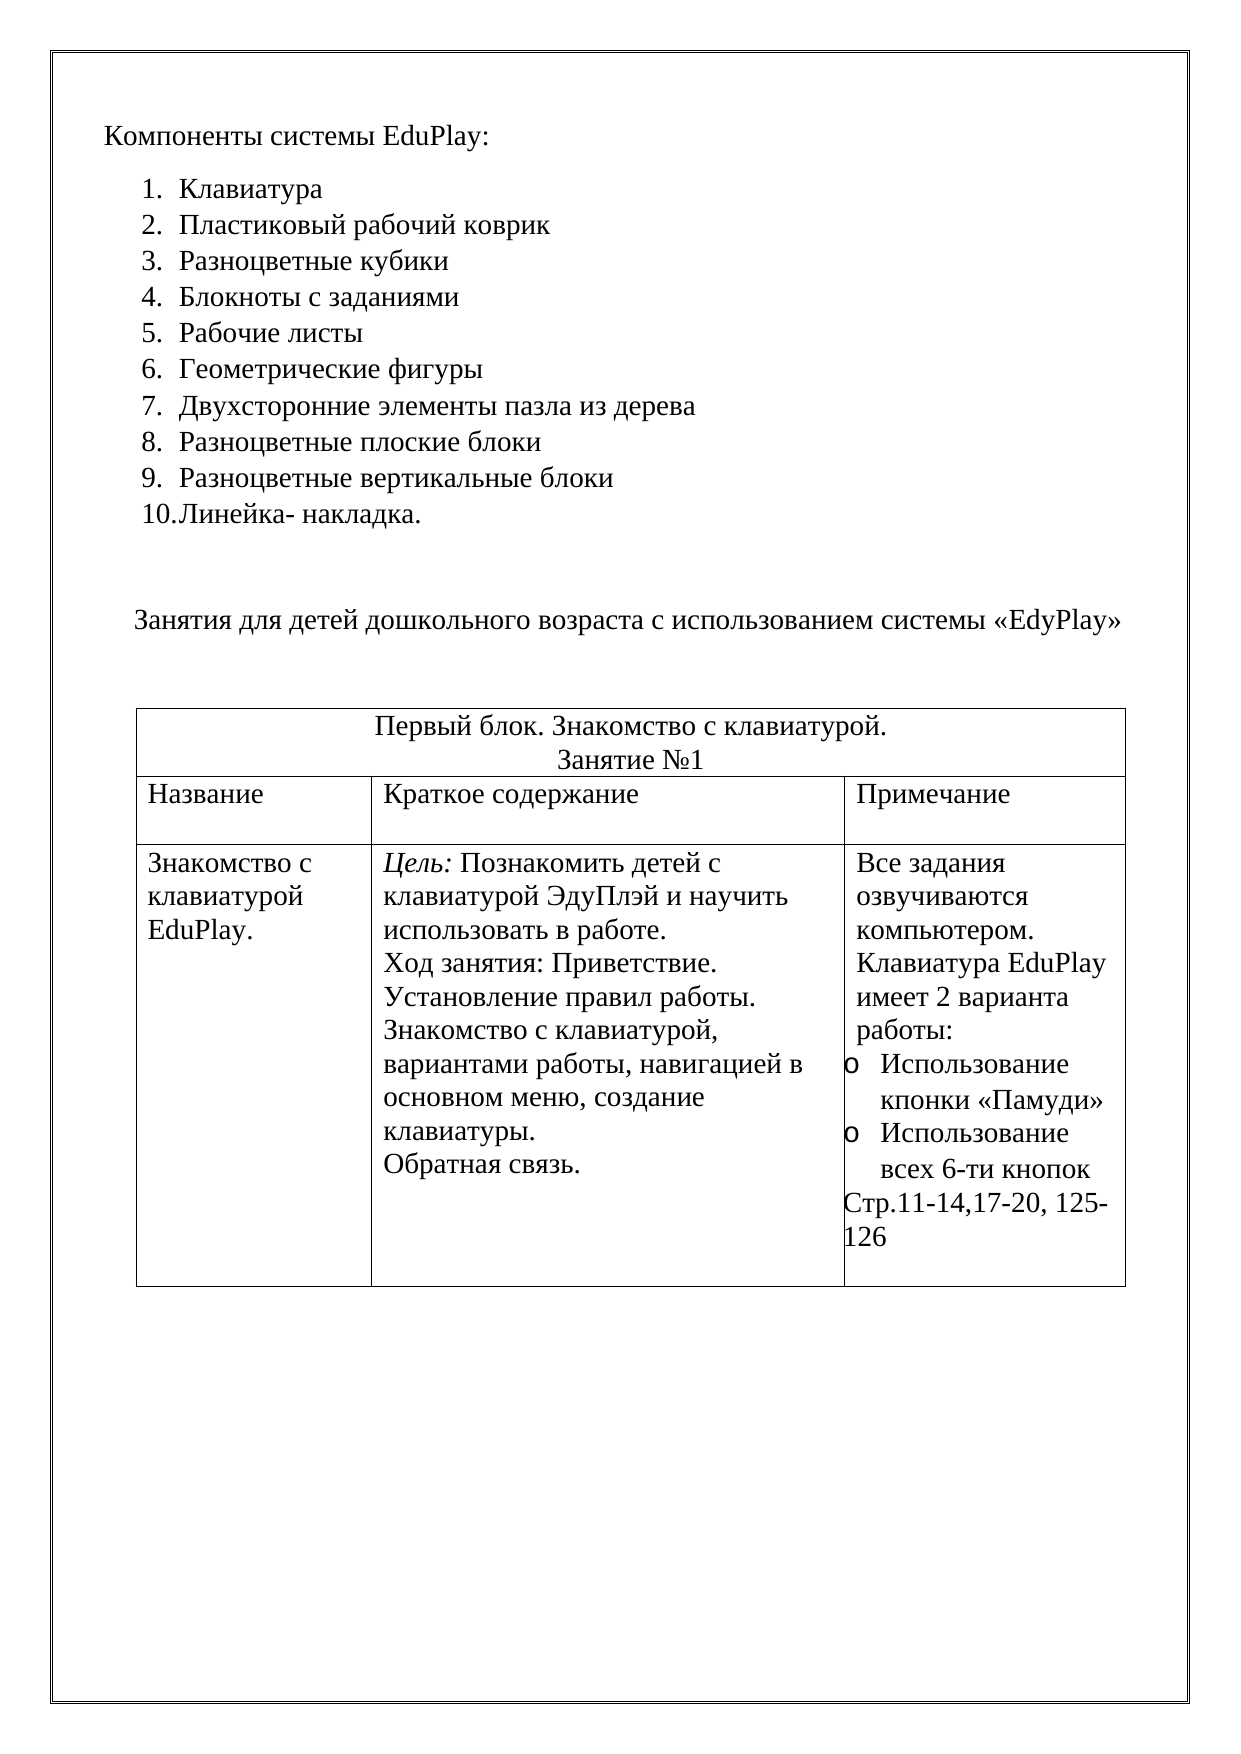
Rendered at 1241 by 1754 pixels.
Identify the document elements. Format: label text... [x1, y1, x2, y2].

list Геометрические фигуры [141, 352, 1152, 385]
list Линейка- накладка. [141, 496, 1152, 530]
list Двухсторонние элементы пазла из дерева [141, 388, 1152, 421]
list Блокноты с заданиями [141, 279, 1152, 313]
text Компоненты системы EduPlay: [103, 118, 1152, 152]
table_cell Знакомство с клавиатурой EduPlay. [137, 845, 371, 1286]
list Разноцветные вертикальные блоки [141, 460, 1152, 494]
table_header Первый блок. Знакомство с клавиатурой. Занятие №1 [137, 709, 1125, 776]
table_cell Все задания озвучиваются компьютером. Клавиатура EduPlay имеет 2 варианта работы: Использование кпонки «Памуди» Использование всех 6-ти кнопок Стр.11-14,17-20, 125-126 [845, 845, 1125, 1286]
table_cell Цель: Познакомить детей с клавиатурой ЭдуПлэй и научить использовать в работе. Ход занятия: Приветствие. Установление правил работы. Знакомство с клавиатурой, вариантами работы, навигацией в основном меню, создание клавиатуры. Обратная связь. [372, 845, 844, 1286]
list Рабочие листы [141, 316, 1152, 349]
list Клавиатура [141, 171, 1152, 204]
table_cell Название [137, 777, 371, 844]
text Занятия для детей дошкольного возраста с использованием системы «EdyPlay» [103, 602, 1152, 635]
list Разноцветные плоские блоки [141, 424, 1152, 457]
table_cell Краткое содержание [372, 777, 844, 844]
table_cell Примечание [845, 777, 1125, 844]
list Разноцветные кубики [141, 243, 1152, 277]
list Пластиковый рабочий коврик [141, 207, 1152, 241]
